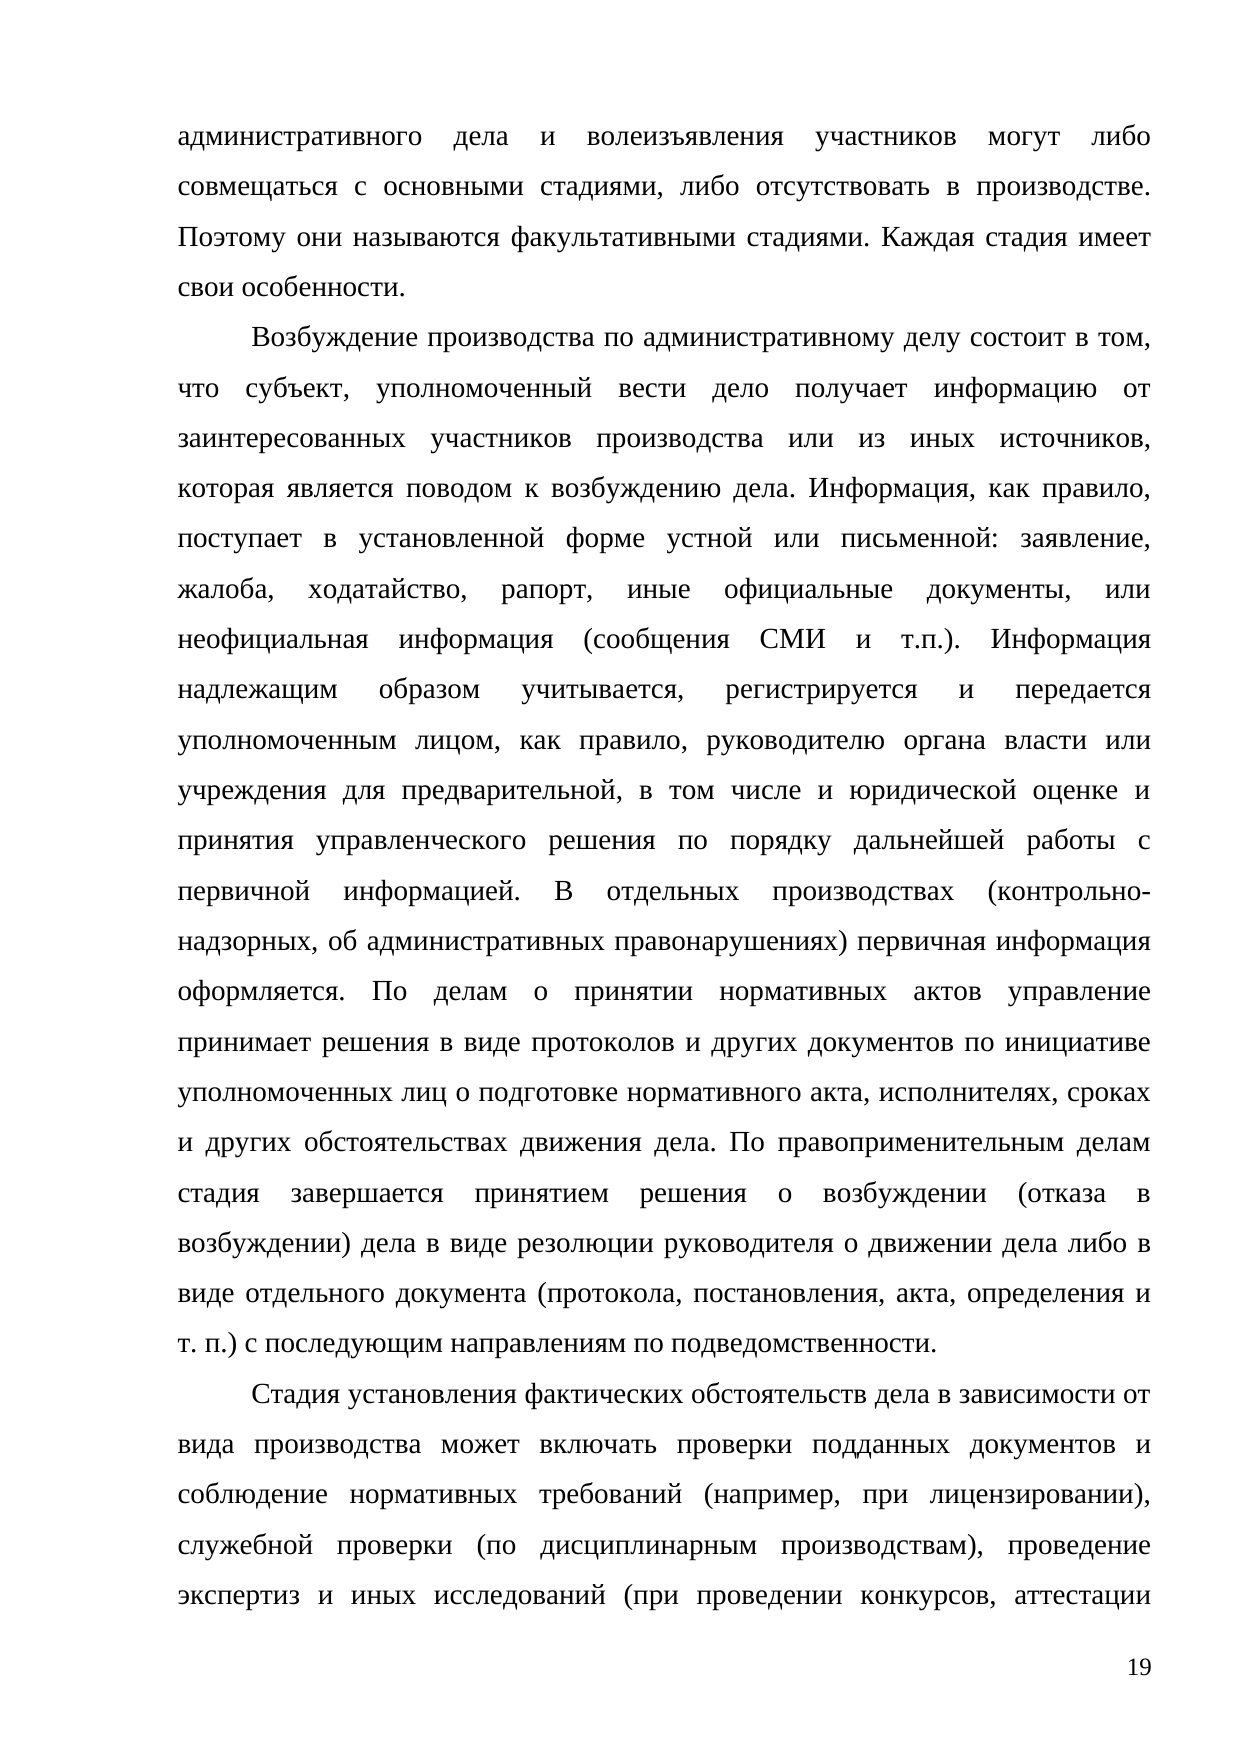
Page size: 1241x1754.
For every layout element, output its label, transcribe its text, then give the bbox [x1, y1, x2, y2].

text Возбуждение производства по административному делу состоит в том, что субъект, уполномоченный вести дело получает информацию от заинтересованных участников производства или из иных источников, которая является поводом к возбуждению дела. Информация, как правило, поступает в установленной форме устной или письменной: заявление, жалоба, ходатайство, рапорт, иные официальные документы, или неофициальная информация (сообщения СМИ и т.п.). Информация надлежащим образом учитывается, регистрируется и передается уполномоченным лицом, как правило, руководителю органа власти или учреждения для предварительной, в том числе и юридической оценке и принятия управленческого решения по порядку дальнейшей работы с первичной информацией. В отдельных производствах (контрольно-надзорных, об административных правонарушениях) первичная информация оформляется. По делам о принятии нормативных актов управление принимает решения в виде протоколов и других документов по инициативе уполномоченных лиц о подготовке нормативного акта, исполнителях, сроках и других обстоятельствах движения дела. По правоприменительным делам стадия завершается принятием решения о возбуждении (отказа в возбуждении) дела в виде резолюции руководителя о движении дела либо в виде отдельного документа (протокола, постановления, акта, определения и т. п.) с последующим направлениям по подведомственности. [177, 319, 1152, 1359]
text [177, 118, 1152, 303]
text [177, 1376, 1152, 1611]
